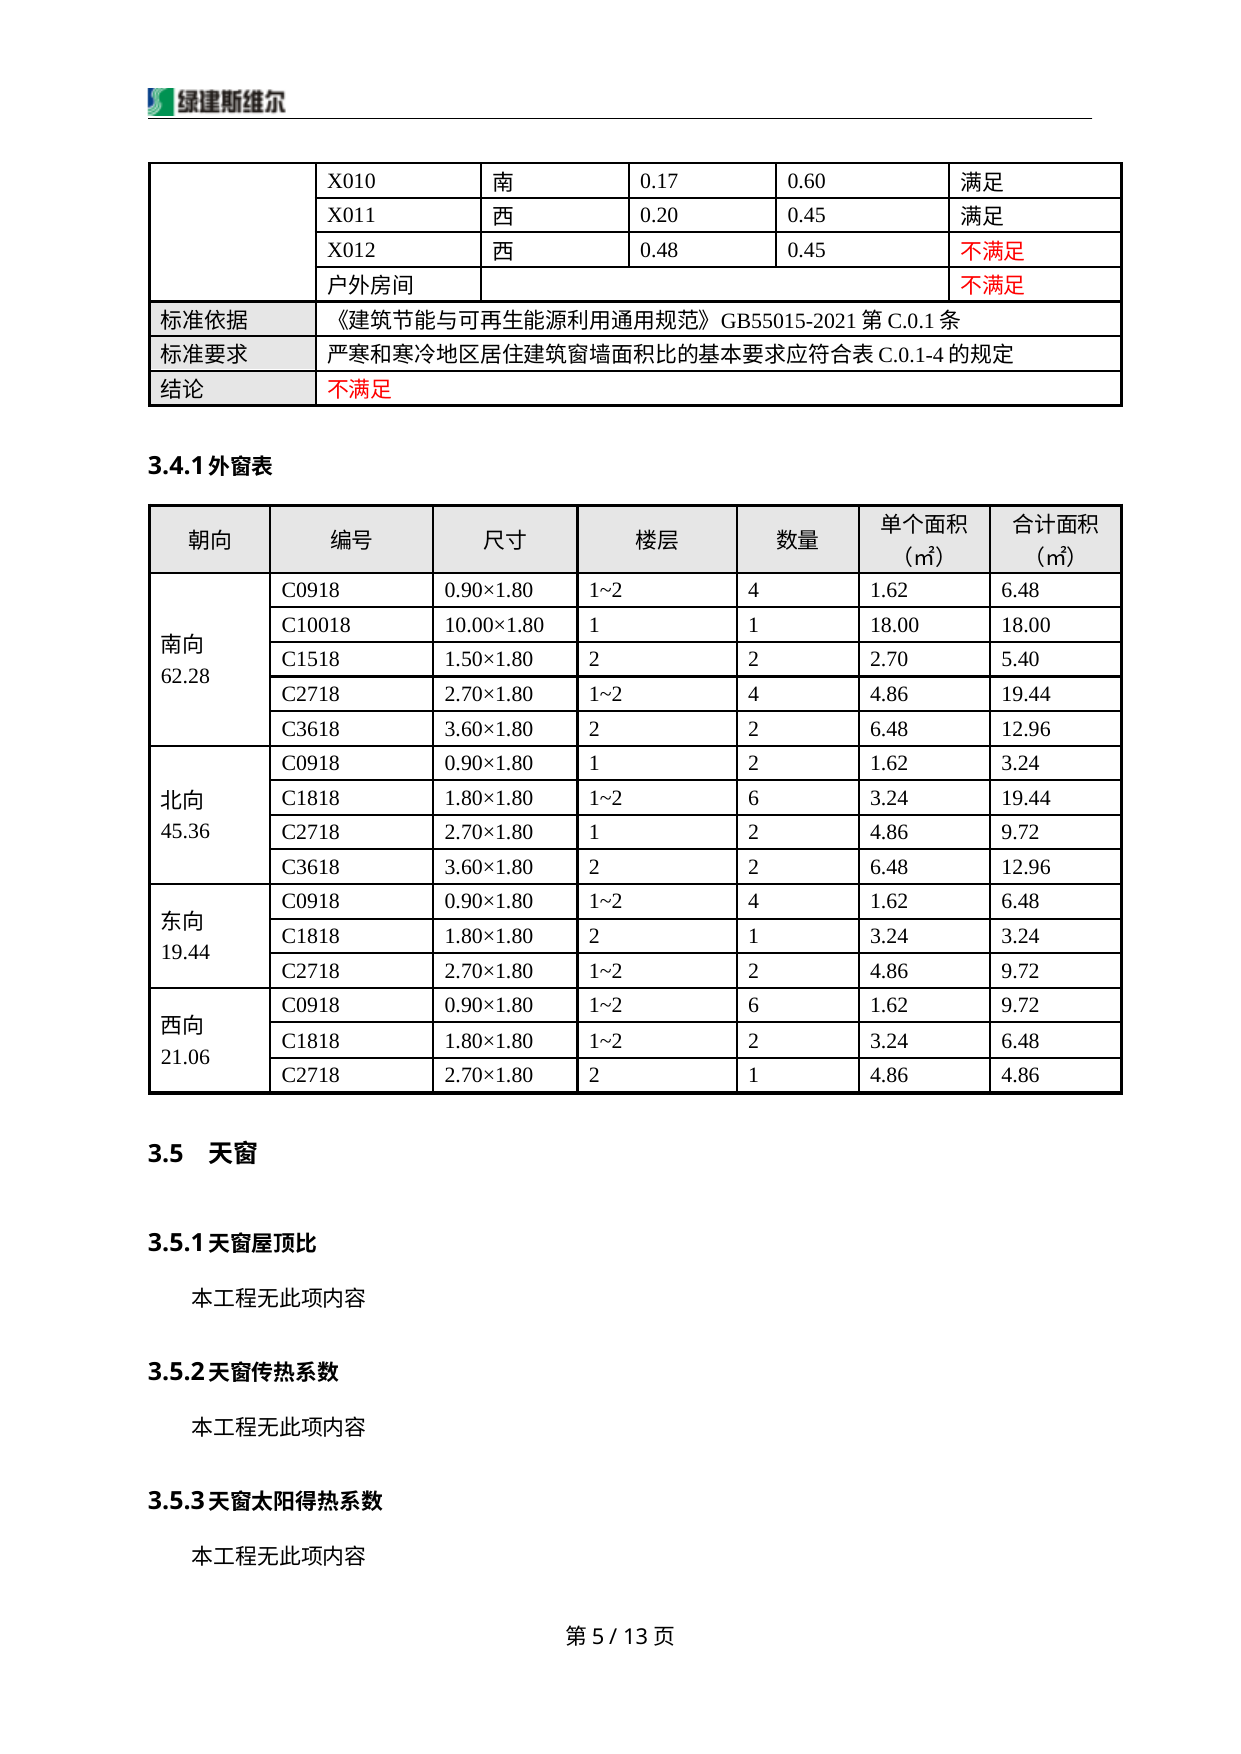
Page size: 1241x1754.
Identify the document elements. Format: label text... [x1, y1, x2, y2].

table_cell 1 [738, 608, 858, 641]
table_cell 3.60×1.80 [434, 712, 576, 744]
table_cell 1 [579, 816, 736, 848]
table_cell 3.24 [860, 920, 989, 952]
table_cell 18.00 [991, 608, 1120, 641]
table_cell C0918 [271, 747, 432, 779]
table_cell 3.24 [991, 747, 1120, 779]
table_cell 0.90×1.80 [434, 747, 576, 779]
table_cell 6 [738, 989, 858, 1021]
table_cell 1~2 [579, 885, 736, 917]
table_cell 9.72 [991, 989, 1120, 1021]
subtitle 天窗传热系数 [148, 1338, 1092, 1403]
table_cell 1 [579, 608, 736, 641]
table_cell 1~2 [579, 954, 736, 987]
table_cell 1.62 [860, 747, 989, 779]
table_cell 2 [579, 1059, 736, 1091]
table_cell 0.60 [777, 164, 948, 197]
table_cell C3618 [271, 850, 432, 883]
table_cell 2 [579, 643, 736, 675]
table_cell 3.24 [860, 781, 989, 814]
subtitle 天窗太阳得热系数 [148, 1467, 1092, 1532]
table_cell 3.24 [991, 920, 1120, 952]
table_header 编号 [271, 507, 432, 572]
picture [147, 88, 289, 116]
table_cell 4.86 [860, 816, 989, 848]
table_cell 2 [738, 816, 858, 848]
table_cell 南 [482, 164, 628, 197]
table_cell 4.86 [860, 678, 989, 710]
text 本工程无此项内容 [148, 1409, 1092, 1442]
table_cell 4.86 [991, 1059, 1120, 1091]
table_cell 6.48 [991, 574, 1120, 606]
table_cell 2.70 [860, 643, 989, 675]
table_cell 6.48 [991, 885, 1120, 917]
table_cell 4 [738, 885, 858, 917]
table_cell 0.45 [777, 199, 948, 231]
table_cell 1.80×1.80 [434, 781, 576, 814]
table_cell 2 [738, 712, 858, 744]
table_cell C2718 [271, 1059, 432, 1091]
table_header 数量 [738, 507, 858, 572]
table_cell 0.45 [777, 233, 948, 266]
table_cell 标准依据 [151, 303, 315, 335]
table_cell 西 [482, 233, 628, 266]
subtitle 天窗 [148, 1119, 1092, 1184]
table_cell 东向 19.44 [151, 885, 269, 987]
table_cell C0918 [271, 989, 432, 1021]
table_cell 1.50×1.80 [434, 643, 576, 675]
table_cell C3618 [271, 712, 432, 744]
table_cell 满足 [950, 164, 1120, 197]
table_cell 不满足 [317, 372, 1120, 404]
table_cell 2 [738, 954, 858, 987]
table_cell 6.48 [860, 850, 989, 883]
table_cell 结论 [151, 372, 315, 404]
text 本工程无此项内容 [148, 1281, 1092, 1313]
subtitle 外窗表 [148, 432, 1092, 497]
table_cell 19.44 [991, 781, 1120, 814]
table_cell 10.00×1.80 [434, 608, 576, 641]
table_header 朝向 [151, 507, 269, 572]
table_cell 南向 62.28 [151, 574, 269, 744]
table_cell 3.24 [860, 1023, 989, 1057]
table_cell 《建筑节能与可再生能源利用通用规范》GB55015-2021第C.0.1条 [317, 303, 1120, 335]
table_cell 1 [579, 747, 736, 779]
table_cell 9.72 [991, 954, 1120, 987]
table_cell X011 [317, 199, 480, 231]
table_cell 2 [738, 643, 858, 675]
table_cell 2 [738, 747, 858, 779]
table_cell 标准要求 [151, 337, 315, 369]
table_cell 2.70×1.80 [434, 678, 576, 710]
table_cell 12.96 [991, 712, 1120, 744]
table_cell 4.86 [860, 954, 989, 987]
table_cell C0918 [271, 885, 432, 917]
table_cell 2 [579, 712, 736, 744]
table_cell 严寒和寒冷地区居住建筑窗墙面积比的基本要求应符合表C.0.1-4的规定 [317, 337, 1120, 369]
table_cell 满足 [950, 199, 1120, 231]
table_cell 2.70×1.80 [434, 816, 576, 848]
table_cell 1 [738, 1059, 858, 1091]
table_cell 4.86 [860, 1059, 989, 1091]
table_cell 2 [579, 920, 736, 952]
table_cell 0.90×1.80 [434, 885, 576, 917]
table_cell 1.62 [860, 989, 989, 1021]
table_cell C10018 [271, 608, 432, 641]
table_cell 1.80×1.80 [434, 920, 576, 952]
table_cell 1~2 [579, 1023, 736, 1057]
table_cell C1818 [271, 920, 432, 952]
table_cell 9.72 [991, 816, 1120, 848]
table_cell 1~2 [579, 781, 736, 814]
table_cell 不满足 [950, 268, 1120, 300]
table_cell 1.80×1.80 [434, 1023, 576, 1057]
table_cell 3.60×1.80 [434, 850, 576, 883]
text 本工程无此项内容 [148, 1538, 1092, 1571]
table_cell C1818 [271, 1023, 432, 1057]
table_cell 2.70×1.80 [434, 1059, 576, 1091]
table_cell C2718 [271, 816, 432, 848]
table_cell C0918 [271, 574, 432, 606]
table_cell 1~2 [579, 989, 736, 1021]
table_cell 西 [482, 199, 628, 231]
table_cell 不满足 [950, 233, 1120, 266]
table_cell 2 [738, 850, 858, 883]
table_cell 19.44 [991, 678, 1120, 710]
table_cell 1~2 [579, 574, 736, 606]
table_cell 西向 21.06 [151, 989, 269, 1091]
table_cell C2718 [271, 954, 432, 987]
table_header 楼层 [579, 507, 736, 572]
table_cell 4 [738, 678, 858, 710]
table_header 尺寸 [434, 507, 576, 572]
table_cell 2 [579, 850, 736, 883]
table_cell 6.48 [860, 712, 989, 744]
table_cell X012 [317, 233, 480, 266]
table_cell 0.20 [630, 199, 775, 231]
table_cell 0.90×1.80 [434, 574, 576, 606]
table_cell 18.00 [860, 608, 989, 641]
table_cell 1~2 [579, 678, 736, 710]
table_cell 4 [738, 574, 858, 606]
table_cell 0.90×1.80 [434, 989, 576, 1021]
subtitle 天窗屋顶比 [148, 1209, 1092, 1274]
table_cell C2718 [271, 678, 432, 710]
table_cell X010 [317, 164, 480, 197]
table_cell 1.62 [860, 574, 989, 606]
table_cell 2 [738, 1023, 858, 1057]
table_cell 12.96 [991, 850, 1120, 883]
table_cell 1.62 [860, 885, 989, 917]
table_cell [482, 268, 948, 300]
table_cell 1 [738, 920, 858, 952]
table_cell 0.17 [630, 164, 775, 197]
table_cell 0.48 [630, 233, 775, 266]
table_cell C1818 [271, 781, 432, 814]
table_cell 5.40 [991, 643, 1120, 675]
table_header 单个面积 （㎡） [860, 507, 989, 572]
table_cell C1518 [271, 643, 432, 675]
table_cell 6.48 [991, 1023, 1120, 1057]
table_cell 户外房间 [317, 268, 480, 300]
table_cell 6 [738, 781, 858, 814]
table_cell 北向 45.36 [151, 747, 269, 883]
table_header 合计面积 （㎡） [991, 507, 1120, 572]
table_cell 2.70×1.80 [434, 954, 576, 987]
